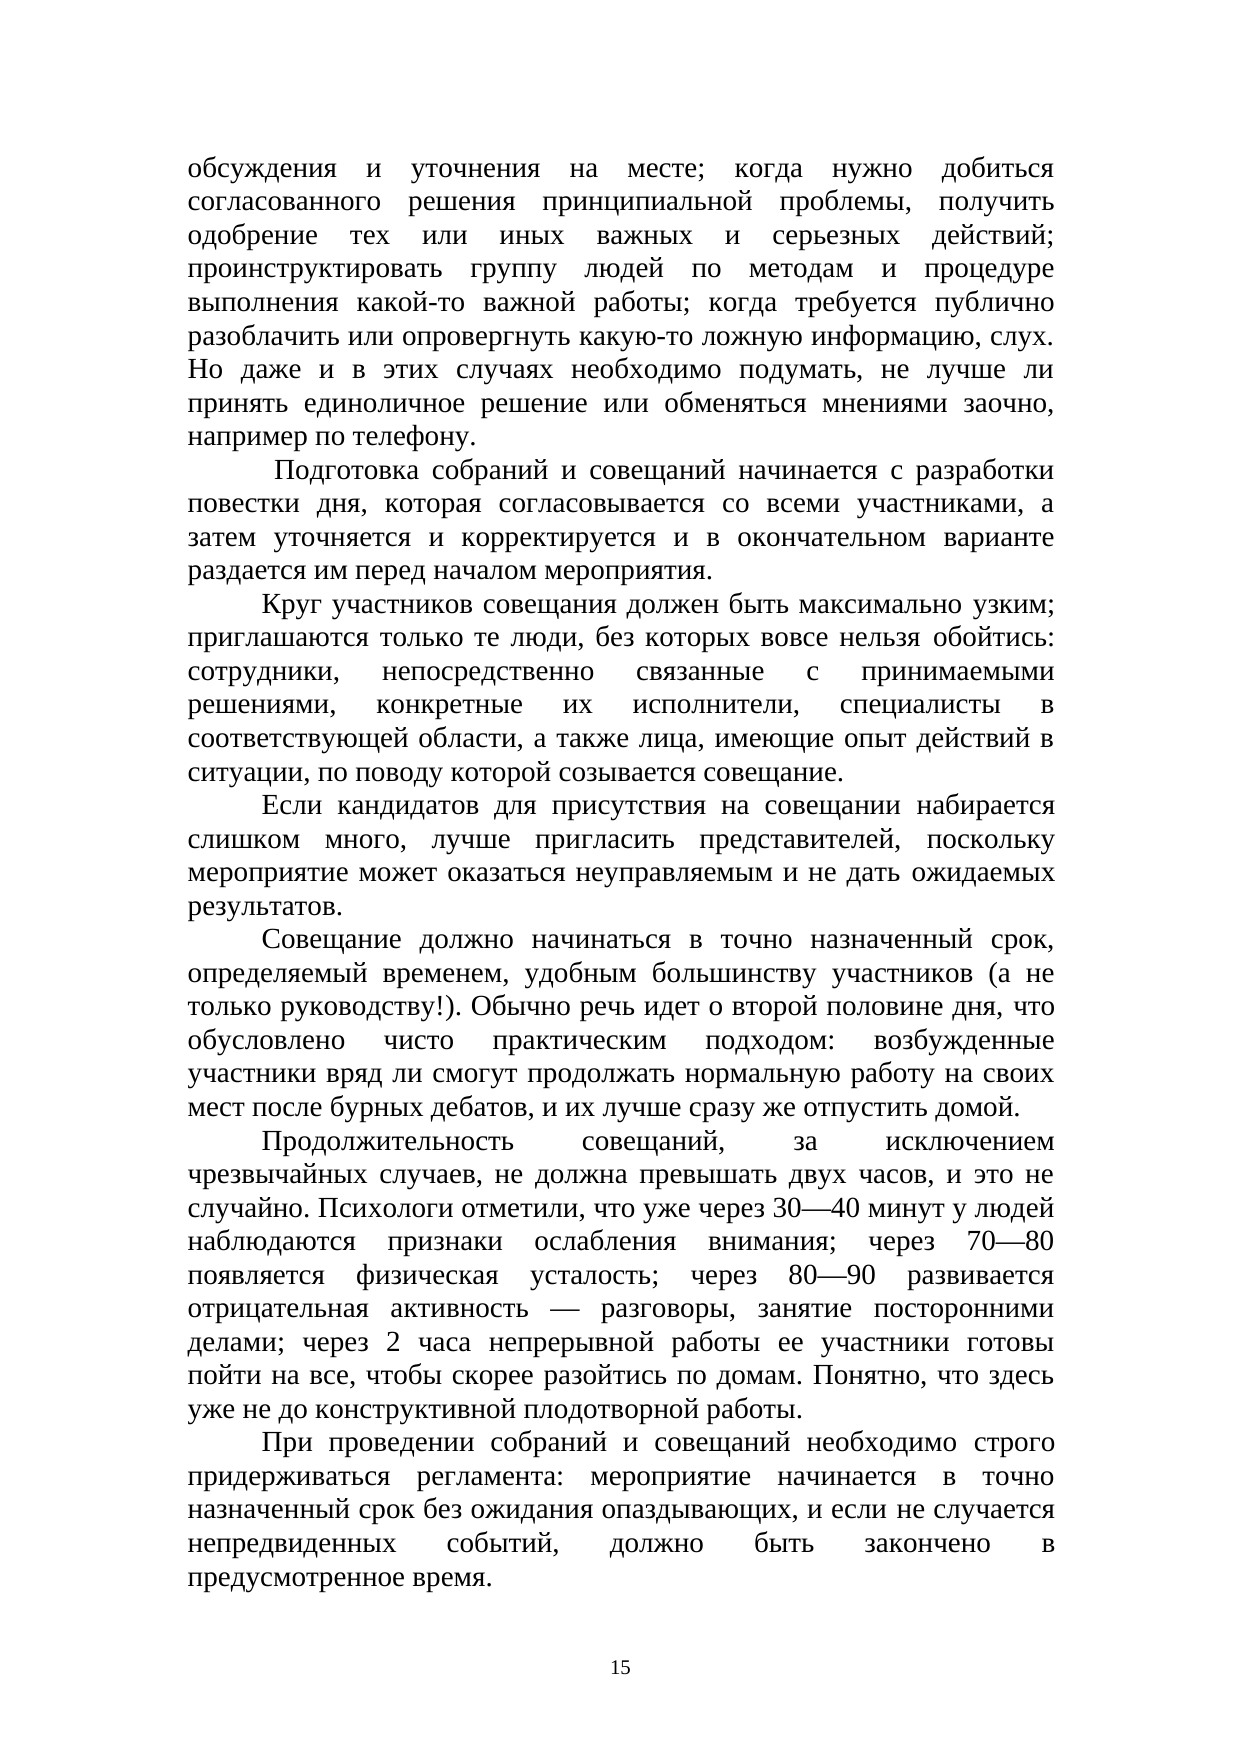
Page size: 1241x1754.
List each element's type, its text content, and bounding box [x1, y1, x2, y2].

text Если кандидатов для присутствия на совещании набирается слишком много, лучше пригласить представителей, поскольку мероприятие может оказаться неуправляемым и не дать ожидаемых результатов. [187, 787, 1055, 921]
text Совещание должно начинаться в точно назначенный срок, определяемый временем, удобным большинству участников (а не только руководству!). Обычно речь идет о второй половине дня, что обусловлено чисто практическим подходом: возбужденные участники вряд ли смогут продолжать нормальную работу на своих мест после бурных дебатов, и их лучше сразу же отпустить домой. [187, 921, 1055, 1123]
text Круг участников совещания должен быть максимально узким; приглашаются только те люди, без которых вовсе нельзя обойтись: сотрудники, непосредственно связанные с принимаемыми решениями, конкретные их исполнители, специалисты в соответствующей области, а также лица, имеющие опыт действий в ситуации, по поводу которой созывается совещание. [187, 586, 1055, 787]
text Продолжительность совещаний, за исключением чрезвычайных случаев, не должна превышать двух часов, и это не случайно. Психологи отметили, что уже через 30—40 минут у людей наблюдаются признаки ослабления внимания; через 70—80 появляется физическая усталость; через 80—90 развивается отрицательная активность — разговоры, занятие посторонними делами; через 2 часа непрерывной работы ее участники готовы пойти на все, чтобы скорее разойтись по домам. Понятно, что здесь уже не до конструктивной плодотворной работы. [187, 1123, 1055, 1424]
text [187, 150, 1055, 452]
text Подготовка собраний и совещаний начинается с разработки повестки дня, которая согласовывается со всеми участниками, а затем уточняется и корректируется и в окончательном варианте раздается им перед началом мероприятия. [187, 452, 1055, 586]
text При проведении собраний и совещаний необходимо строго придерживаться регламента: мероприятие начинается в точно назначенный срок без ожидания опаздывающих, и если не случается непредвиденных событий, должно быть закончено в предусмотренное время. [187, 1424, 1055, 1592]
